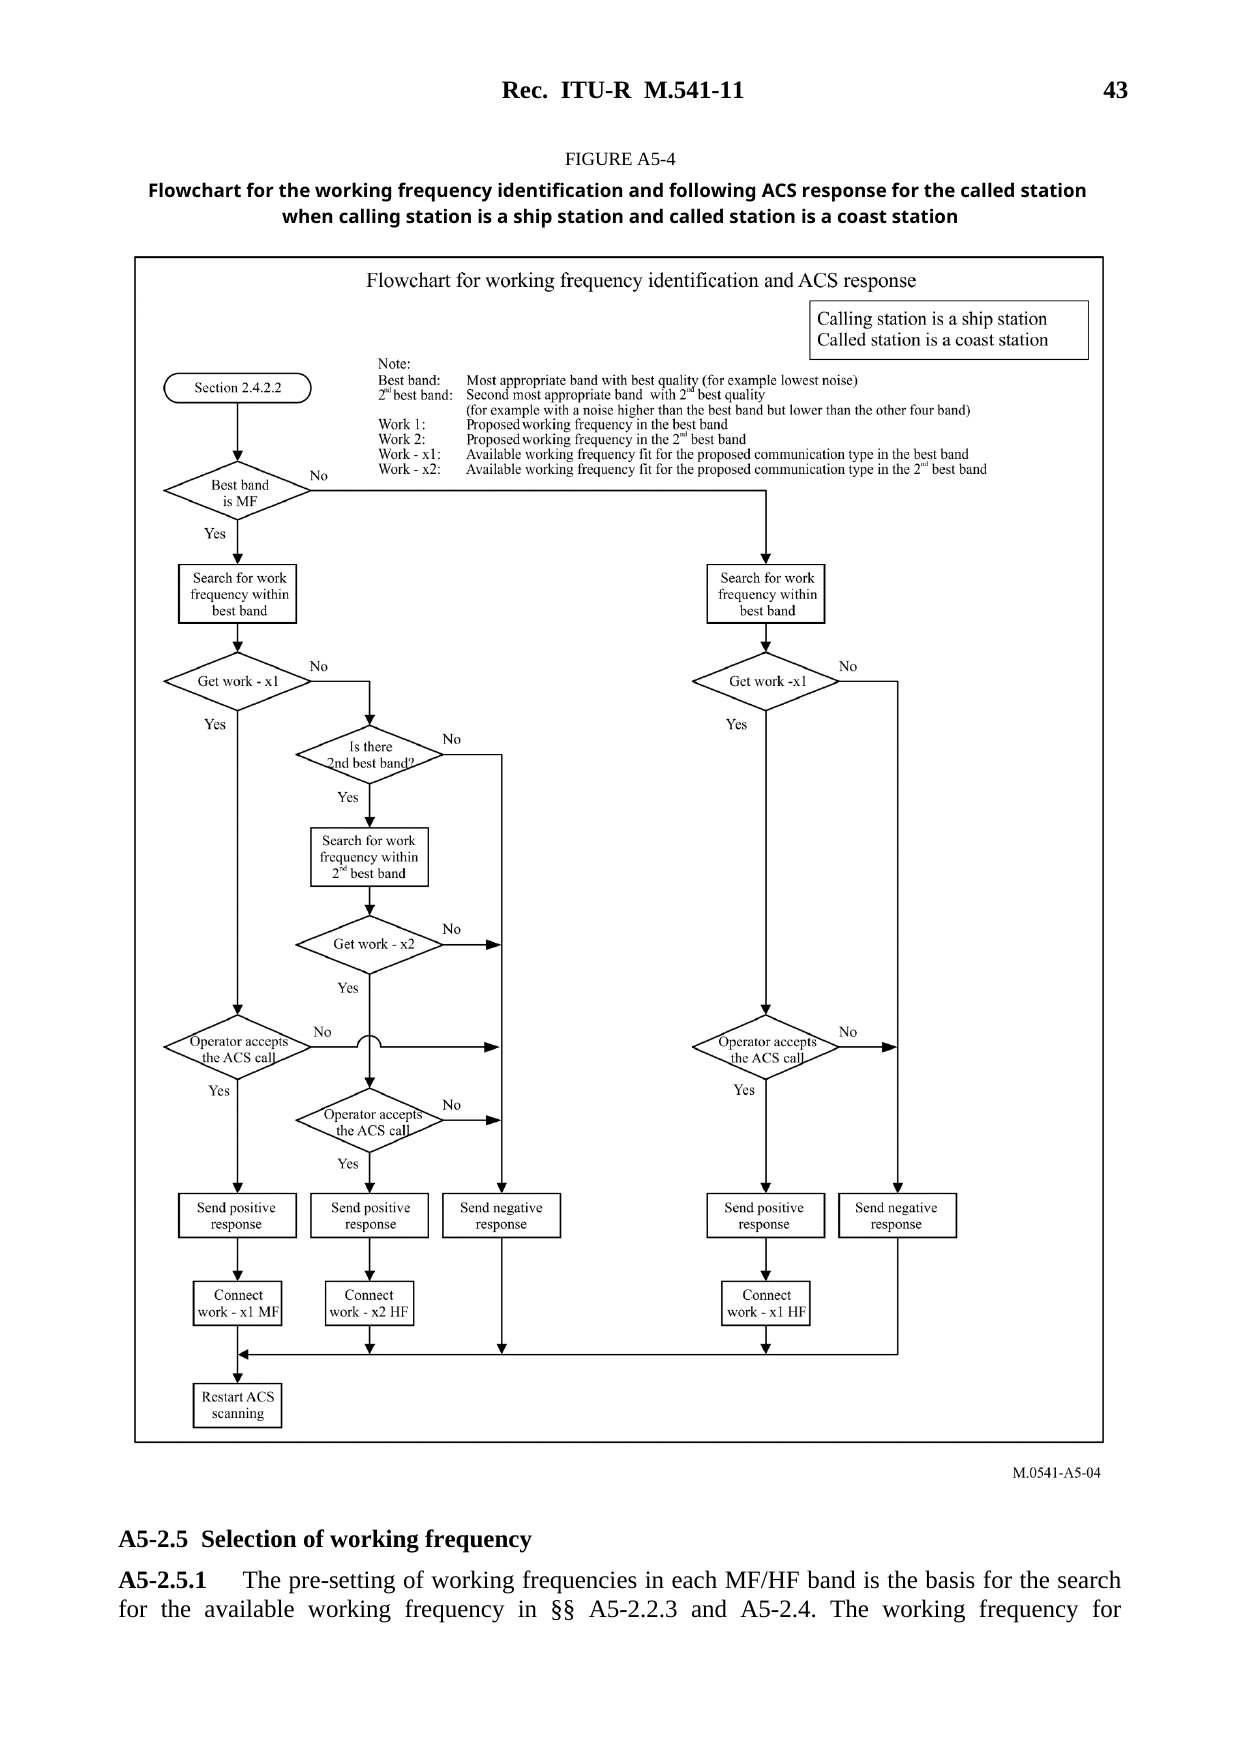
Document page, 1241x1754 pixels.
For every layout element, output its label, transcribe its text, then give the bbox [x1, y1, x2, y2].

title Flowchart for the working frequency identification and following ACS response for the called station when calling station is a ship station and called station is a coast station [118, 178, 1122, 229]
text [118, 1565, 1122, 1622]
text FIGURE A5-4 [118, 148, 1122, 169]
subtitle A5-2.5 Selection of working frequency [118, 1524, 1122, 1552]
picture [118, 241, 1123, 1491]
